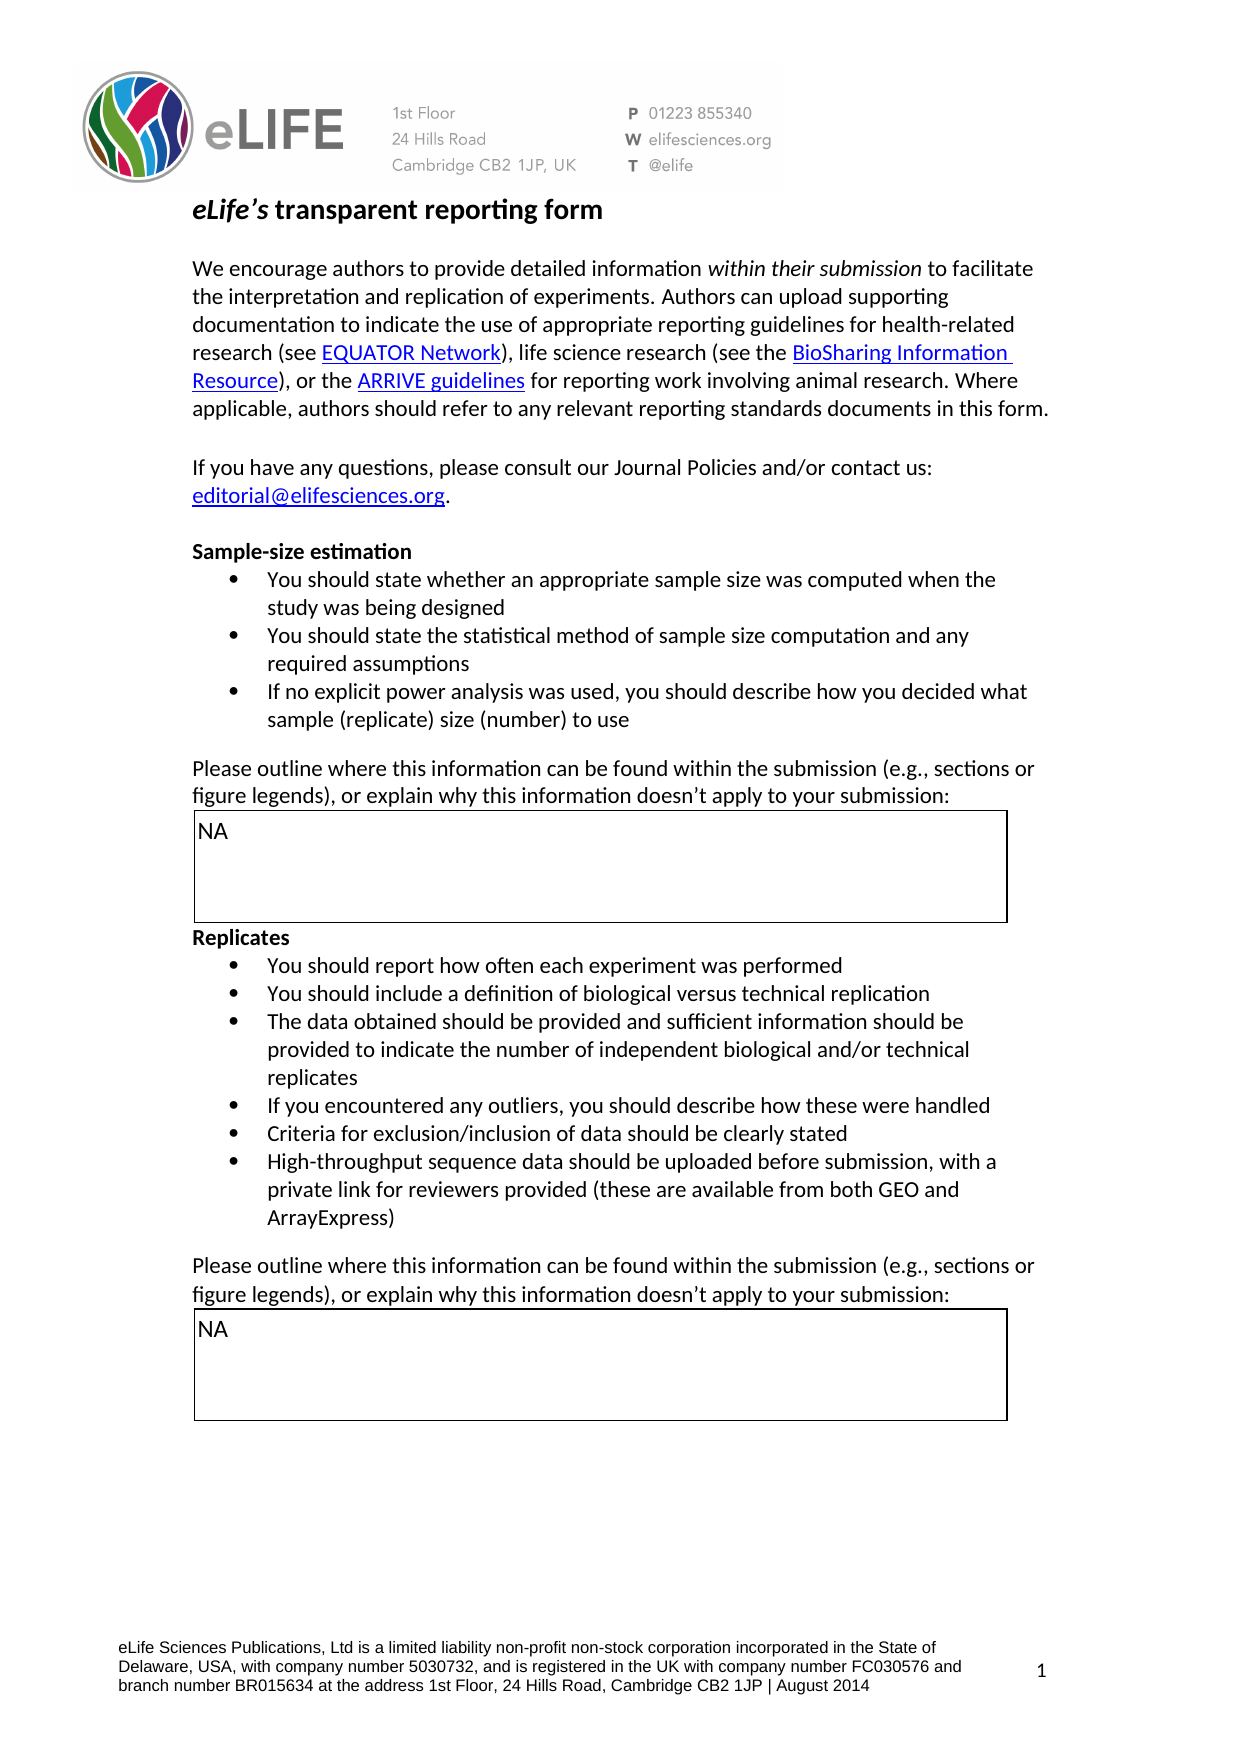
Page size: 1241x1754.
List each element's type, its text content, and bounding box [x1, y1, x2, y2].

text NA [195, 1311, 1006, 1346]
list If no explicit power analysis was used, you should describe how you decided what sample (replicate) size (number) to use [229, 677, 1053, 733]
text If you have any questions, please consult our Journal Policies and/or contact us: editorial@elifesciences.org. [192, 453, 1053, 509]
text Sample-size estimation [192, 537, 1053, 565]
list High-throughput sequence data should be uploaded before submission, with a private link for reviewers provided (these are available from both GEO and ArrayExpress) [229, 1147, 1053, 1231]
text NA [195, 813, 1006, 848]
list You should include a definition of biological versus technical replication [229, 979, 1053, 1007]
list You should report how often each experiment was performed [229, 951, 1053, 979]
list If you encountered any outliers, you should describe how these were handled [229, 1091, 1053, 1119]
list You should state whether an appropriate sample size was computed when the study was being designed [229, 565, 1053, 621]
text We encourage authors to provide detailed information within their submission to facilitate the interpretation and replication of experiments. Authors can upload supporting documentation to indicate the use of appropriate reporting guidelines for health-related research (see EQUATOR Network), life science research (see the BioSharing Information Resource), or the ARRIVE guidelines for reporting work involving animal research. Where applicable, authors should refer to any relevant reporting standards documents in this form. [192, 254, 1053, 423]
list The data obtained should be provided and sufficient information should be provided to indicate the number of independent biological and/or technical replicates [229, 1007, 1053, 1091]
text Replicates [192, 838, 1053, 951]
list Criteria for exclusion/inclusion of data should be clearly stated [229, 1119, 1053, 1147]
picture [73, 59, 784, 191]
text eLife’s transparent reporting form [192, 191, 1053, 226]
list You should state the statistical method of sample size computation and any required assumptions [229, 621, 1053, 677]
